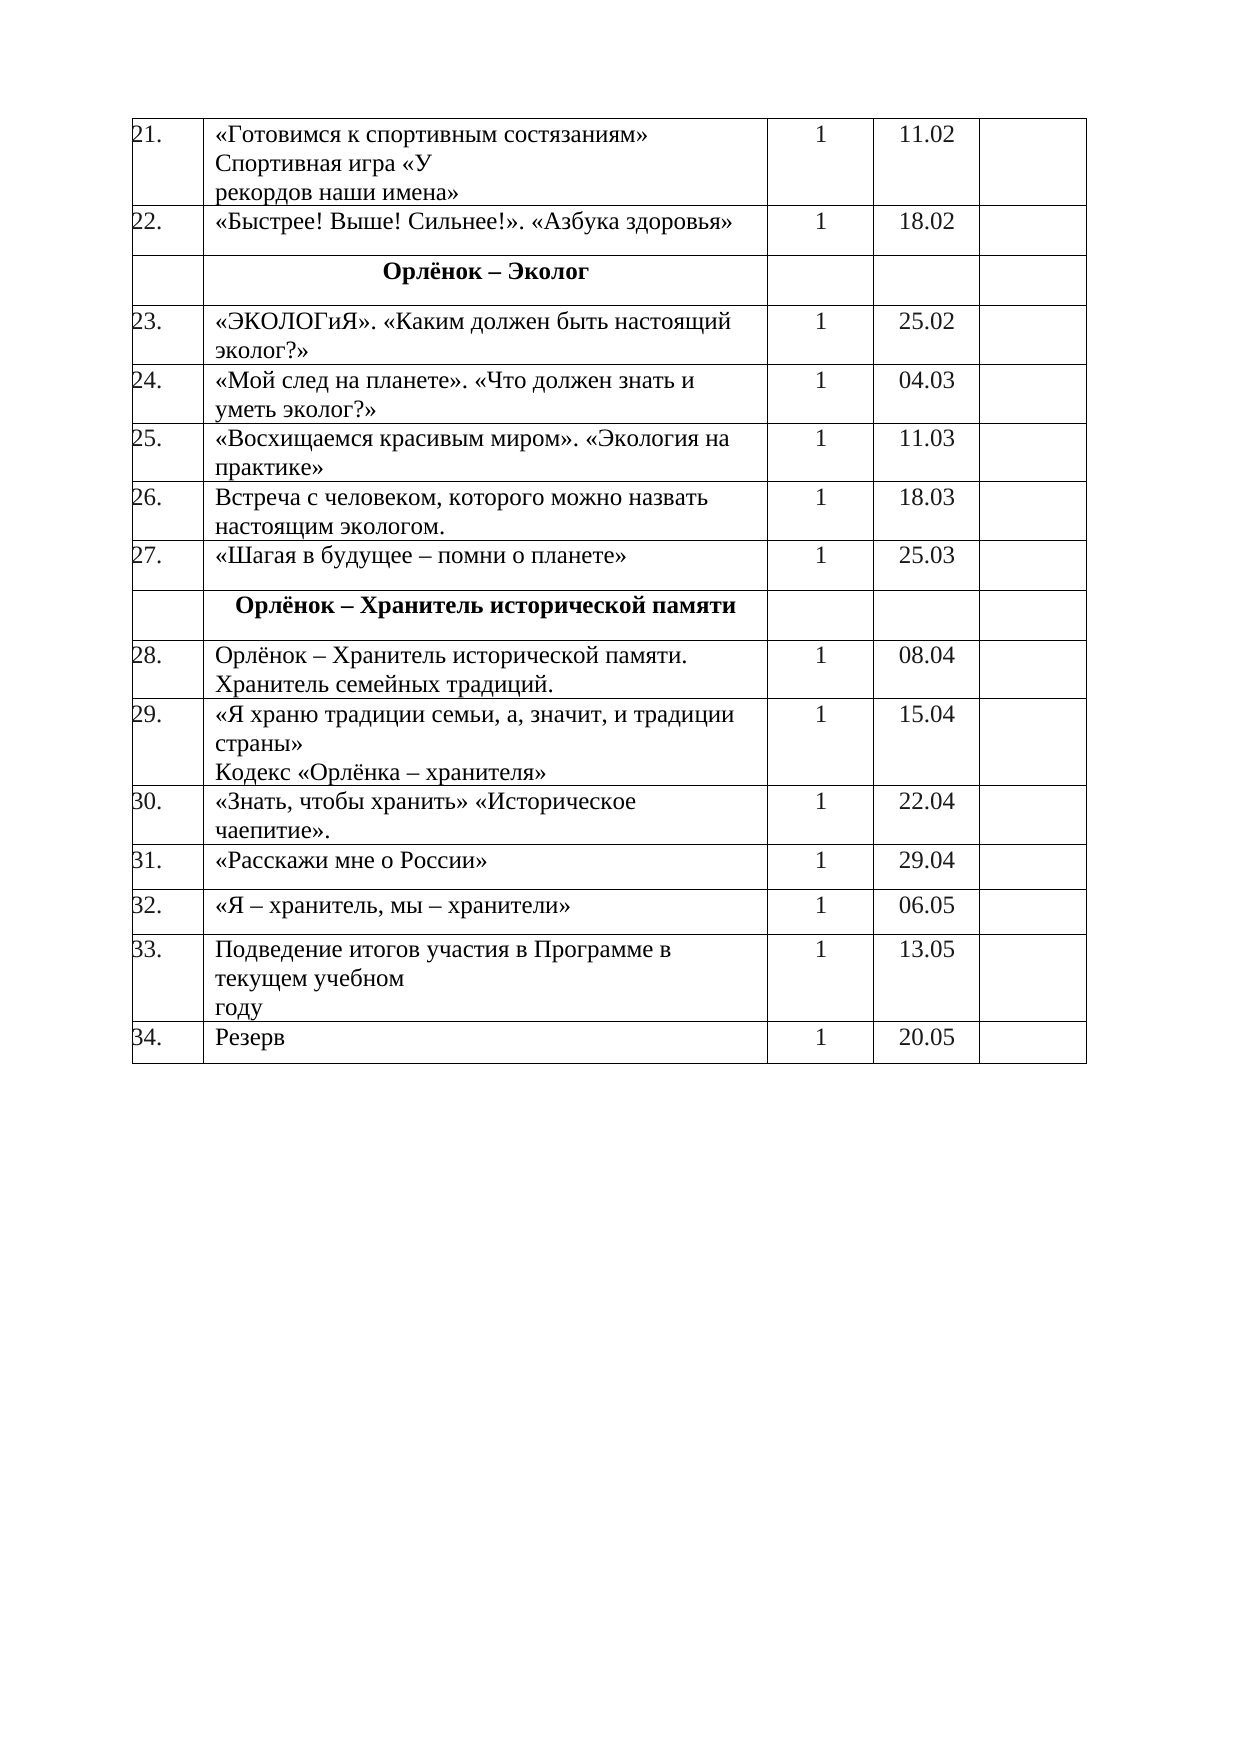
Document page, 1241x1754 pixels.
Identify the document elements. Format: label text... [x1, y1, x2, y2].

table_cell Орлёнок – Хранитель исторической памяти [204, 591, 767, 639]
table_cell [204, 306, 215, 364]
table_cell [980, 641, 1086, 698]
table_cell [874, 591, 979, 639]
table_cell [133, 306, 203, 364]
table_cell 18.03 [874, 482, 979, 539]
table_cell 1 [768, 890, 873, 933]
table_cell [133, 424, 203, 481]
table_cell [768, 256, 873, 305]
table_cell 11.02 [874, 119, 979, 205]
table_cell 22.04 [874, 786, 979, 844]
table_cell [980, 786, 1086, 844]
table_cell Подведение итогов участия в Программе в текущем учебном году [204, 935, 767, 1021]
table_cell [133, 786, 203, 844]
table_cell «Знать, чтобы хранить» «Историческое чаепитие». [204, 786, 767, 844]
table_cell [768, 591, 873, 639]
table_cell 1 [768, 365, 873, 422]
table_cell [980, 365, 1086, 422]
table_cell 06.05 [874, 890, 979, 933]
table_cell 1 [768, 424, 873, 481]
table_cell [133, 206, 203, 255]
table_cell [133, 699, 203, 785]
table_cell [133, 365, 203, 422]
table_cell 1 [768, 845, 873, 889]
table_cell 04.03 [874, 365, 979, 422]
table_cell [980, 119, 1086, 205]
table_cell «Быстрее! Выше! Сильнее!». «Азбука здоровья» [204, 206, 767, 255]
table_cell [133, 119, 203, 205]
table_cell 15.04 [874, 699, 979, 785]
table_cell «Готовимся к спортивным состязаниям» Спортивная игра «У рекордов наши имена» [204, 119, 767, 205]
table_cell [133, 935, 203, 1021]
table_cell [980, 845, 1086, 889]
table_cell 1 [768, 786, 873, 844]
table_cell [980, 541, 1086, 589]
table_cell [133, 541, 203, 589]
table_cell [980, 890, 1086, 933]
table_cell 1 [768, 641, 873, 698]
table_cell 08.04 [874, 641, 979, 698]
table_cell [874, 256, 979, 305]
table_cell 29.04 [874, 845, 979, 889]
table_cell 25.02 [874, 306, 979, 364]
table_cell «Мой след на планете». «Что должен знать и уметь эколог?» [204, 365, 767, 422]
table_cell 1 [768, 206, 873, 255]
table_cell 1 [768, 119, 873, 205]
table_cell «Расскажи мне о России» [204, 845, 767, 889]
table_cell [980, 306, 1086, 364]
table_cell Орлёнок – Эколог [204, 256, 767, 305]
table_cell [133, 890, 203, 933]
table_cell 1 [768, 699, 873, 785]
table_cell [133, 641, 203, 698]
table_cell [133, 1022, 203, 1063]
table_cell «ЭКОЛОГиЯ». «Каким должен быть настоящий эколог?» [309, 306, 767, 364]
table_cell 11.03 [874, 424, 979, 481]
table_cell [133, 256, 203, 305]
table_cell Встреча с человеком, которого можно назвать настоящим экологом. [204, 482, 767, 539]
table_cell [980, 591, 1086, 639]
table_cell [980, 256, 1086, 305]
table_cell 13.05 [874, 935, 979, 1021]
table_cell [980, 699, 1086, 785]
table_cell «Шагая в будущее – помни о планете» [204, 541, 767, 589]
table_cell [980, 935, 1086, 1021]
table_cell 1 [768, 935, 873, 1021]
table_cell 1 [768, 541, 873, 589]
table_cell [133, 482, 203, 539]
table_cell 20.05 [874, 1022, 979, 1063]
table_cell 18.02 [874, 206, 979, 255]
table_cell «Я – хранитель, мы – хранители» [204, 890, 767, 933]
table_cell 1 [768, 306, 873, 364]
table_cell Резерв [204, 1022, 767, 1063]
table_cell [133, 591, 203, 639]
table_cell 1 [768, 1022, 873, 1063]
table_cell 1 [768, 482, 873, 539]
table_cell 25.03 [874, 541, 979, 589]
table_cell [980, 1022, 1086, 1063]
table_cell «Восхищаемся красивым миром». «Экология на практике» [204, 424, 767, 481]
table_cell «Я храню традиции семьи, а, значит, и традиции страны» Кодекс «Орлёнка – хранителя» [204, 699, 767, 785]
table_cell [980, 206, 1086, 255]
table_cell Орлёнок – Хранитель исторической памяти. Хранитель семейных традиций. [204, 641, 767, 698]
table_cell [133, 845, 203, 889]
table_cell [980, 482, 1086, 539]
table_cell [980, 424, 1086, 481]
